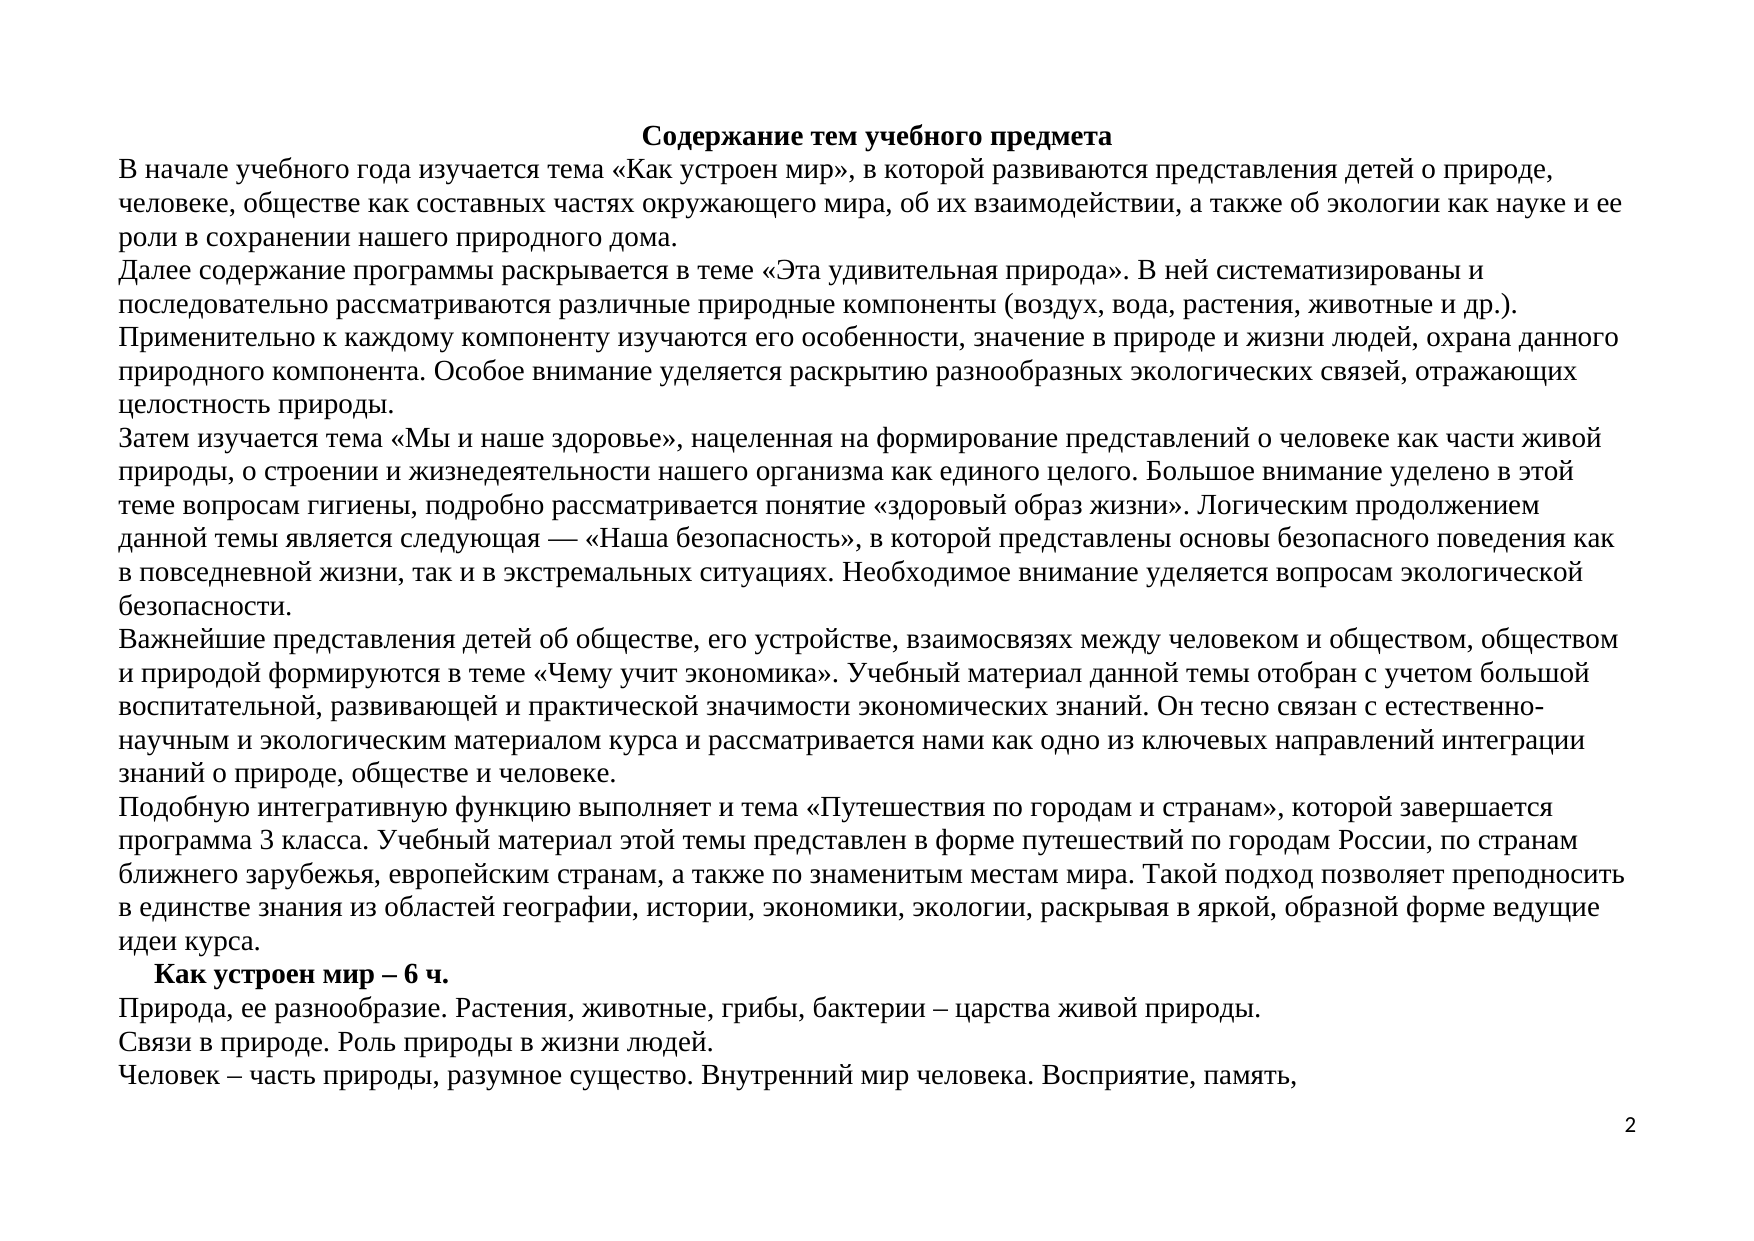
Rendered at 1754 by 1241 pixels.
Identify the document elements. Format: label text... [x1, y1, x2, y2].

text Как устроен мир – 6 ч. [118, 957, 1636, 990]
text Подобную интегративную функцию выполняет и тема «Путешествия по городам и странам», которой завершается программа 3 класса. Учебный материал этой темы представлен в форме путешествий по городам России, по странам ближнего зарубежья, европейским странам, а также по знаменитым местам мира. Такой подход позволяет преподносить в единстве знания из областей географии, истории, экономики, экологии, раскрывая в яркой, образной форме ведущие идеи курса. [118, 789, 1636, 957]
text Важнейшие представления детей об обществе, его устройстве, взаимосвязях между человеком и обществом, обществом и природой формируются в теме «Чему учит экономика». Учебный материал данной темы отобран с учетом большой воспитательной, развивающей и практической значимости экономических знаний. Он тесно связан с естественно-научным и экологическим материалом курса и рассматривается нами как одно из ключевых направлений интеграции знаний о природе, обществе и человеке. [118, 621, 1636, 789]
text Затем изучается тема «Мы и наше здоровье», нацеленная на формирование представлений о человеке как части живой природы, о строении и жизнедеятельности нашего организма как единого целого. Большое внимание уделено в этой теме вопросам гигиены, подробно рассматривается понятие «здоровый образ жизни». Логическим продолжением данной темы является следующая — «Наша безопасность», в которой представлены основы безопасного поведения как в повседневной жизни, так и в экстремальных ситуациях. Необходимое внимание уделяется вопросам экологической безопасности. [118, 420, 1636, 621]
text В начале учебного года изучается тема «Как устроен мир», в которой развиваются представления детей о природе, человеке, обществе как составных частях окружающего мира, об их взаимодействии, а также об экологии как науке и ее роли в сохранении нашего природного дома. [118, 152, 1636, 252]
text Связи в природе. Роль природы в жизни людей. [118, 1024, 1636, 1057]
text Человек – часть природы, разумное существо. Внутренний мир человека. Восприятие, память, [118, 1057, 1636, 1091]
text Далее содержание программы раскрывается в теме «Эта удивительная природа». В ней систематизированы и последовательно рассматриваются различные природные компоненты (воздух, вода, растения, животные и др.). Применительно к каждому компоненту изучаются его особенности, значение в природе и жизни людей, охрана данного природного компонента. Особое внимание уделяется раскрытию разнообразных экологических связей, отражающих целостность природы. [118, 252, 1636, 420]
text Природа, ее разнообразие. Растения, животные, грибы, бактерии – царства живой природы. [118, 990, 1636, 1024]
text Содержание тем учебного предмета [118, 118, 1636, 152]
